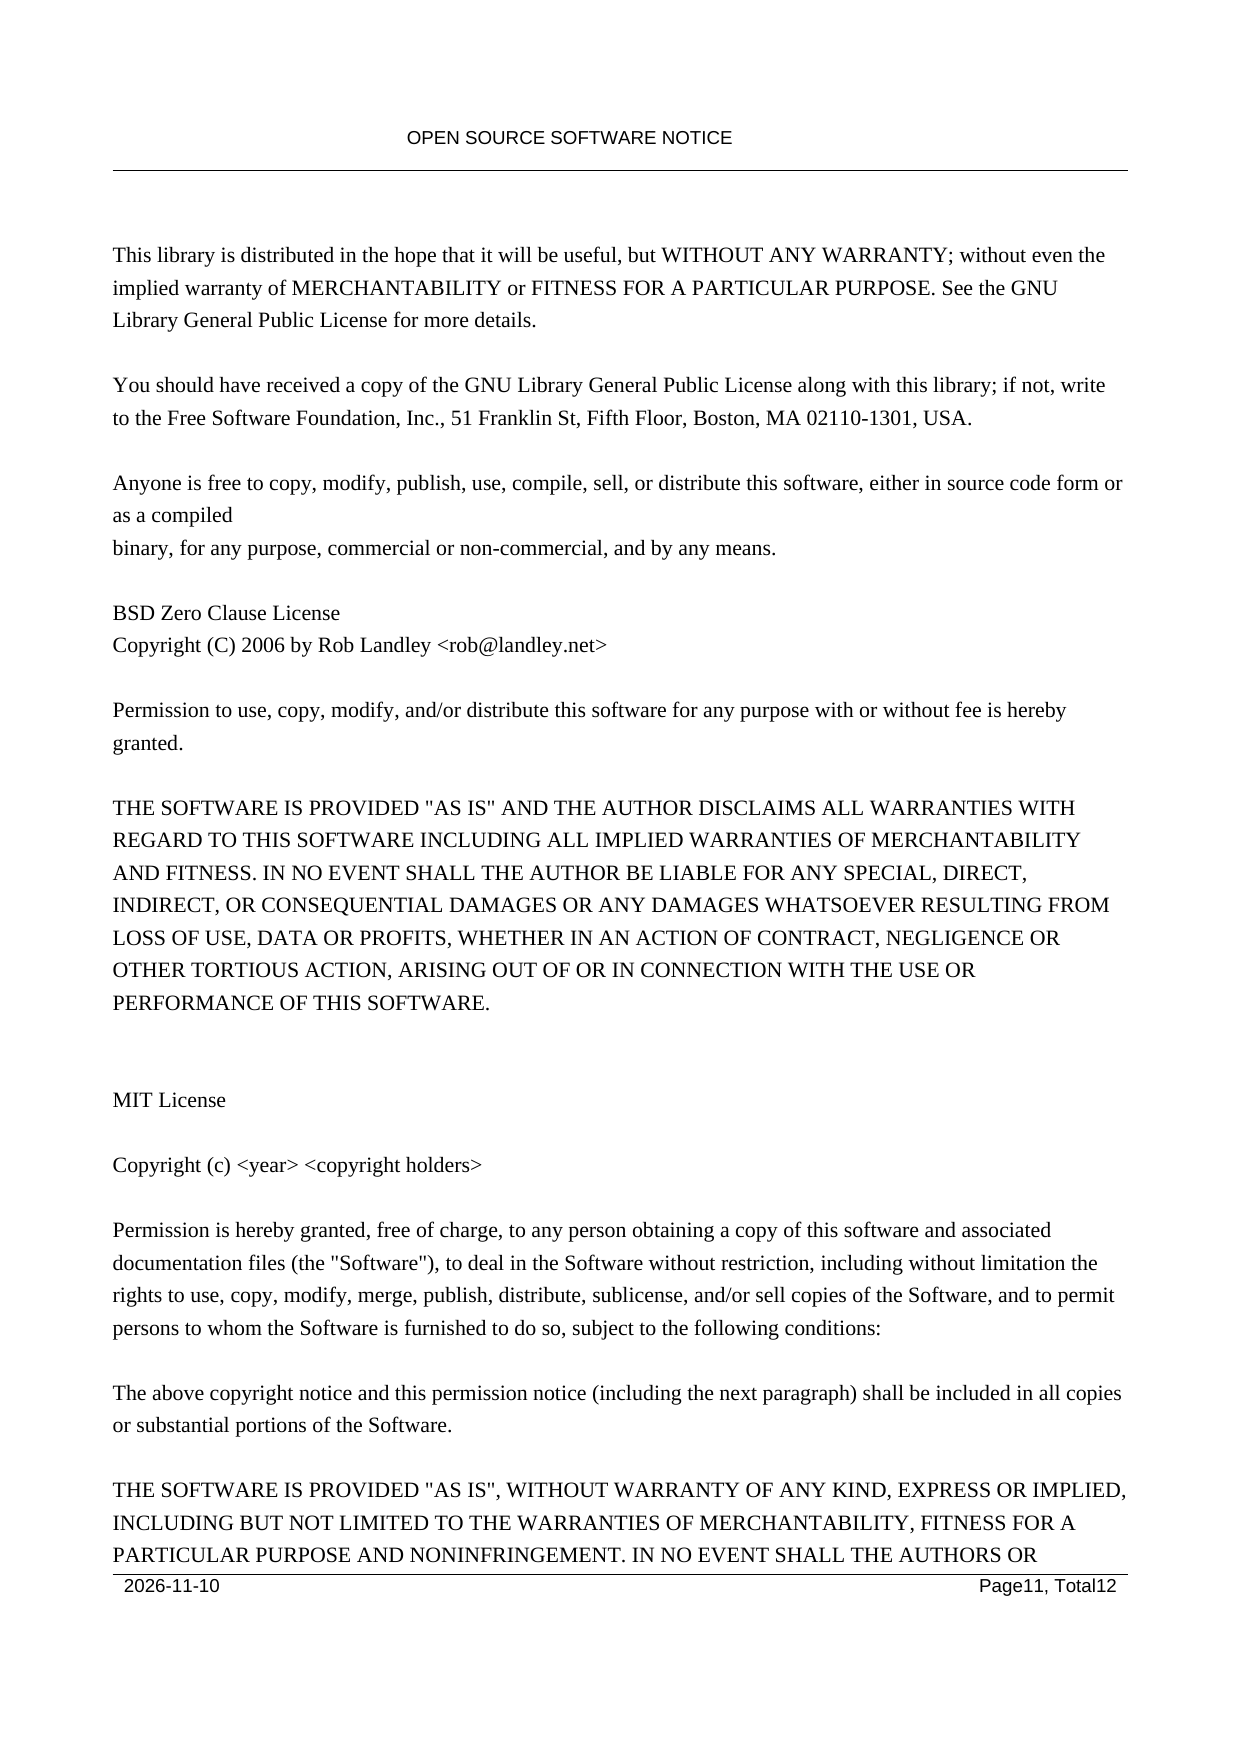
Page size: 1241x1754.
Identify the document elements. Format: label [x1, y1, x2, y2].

text [112, 206, 1128, 1571]
